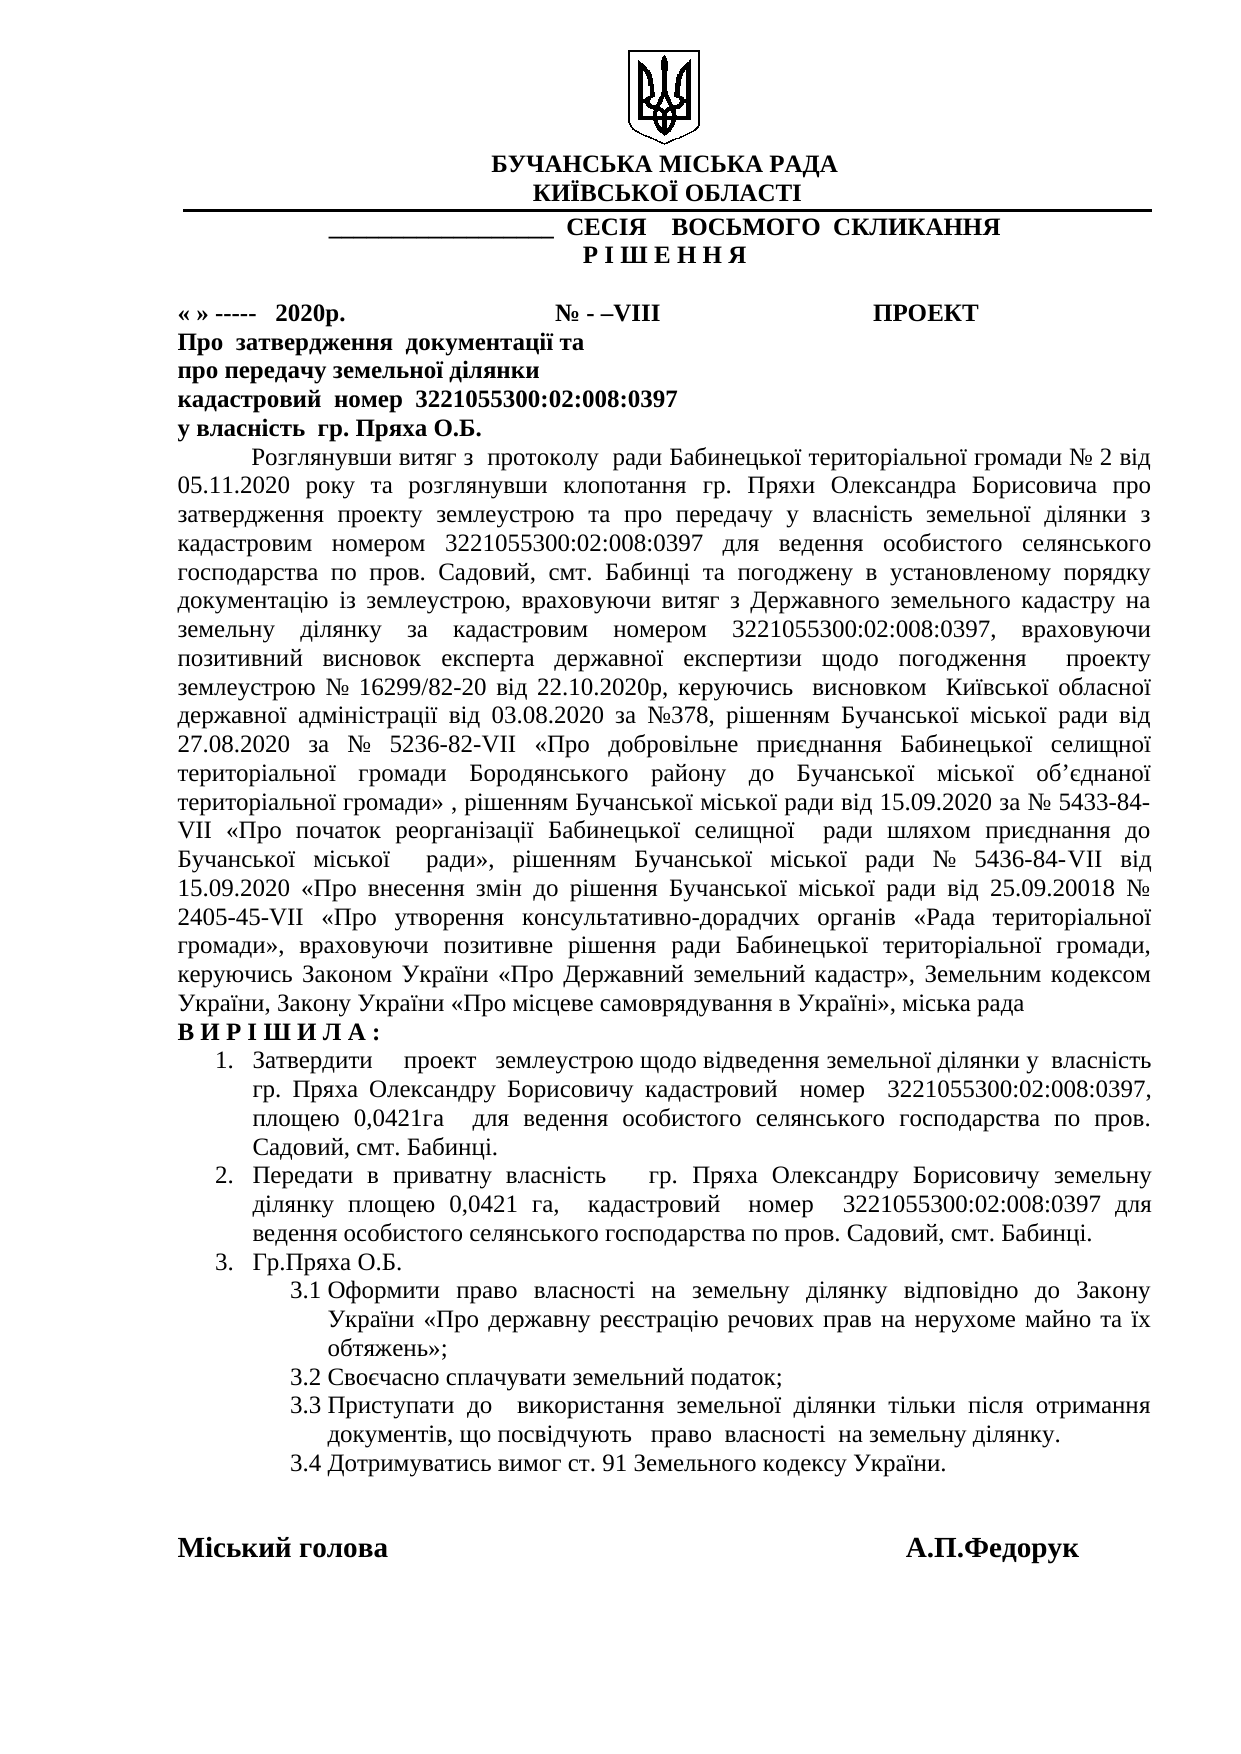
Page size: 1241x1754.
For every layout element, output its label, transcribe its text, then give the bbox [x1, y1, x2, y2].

text Про затвердження документації та [177, 327, 1152, 356]
text В И Р І Ш И Л А : [177, 1017, 1152, 1046]
text Міський голова А.П.Федорук [177, 1531, 1152, 1564]
list Своєчасно сплачувати земельний податок; [290, 1362, 1152, 1391]
text у власність гр. Пряха О.Б. [177, 413, 1152, 442]
list Гр.Пряха О.Б. [215, 1247, 1152, 1276]
list Приступати до використання земельної ділянки тільки після отримання документів, що посвідчують право власності на земельну ділянку. [290, 1391, 1152, 1448]
text про передачу земельної ділянки [177, 356, 1152, 384]
text БУЧАНСЬКА МІСЬКА РАДА [177, 149, 1152, 178]
text « » ----- 2020р. № - –VІІI ПРОЕКТ [177, 298, 1152, 327]
list Дотримуватись вимог ст. 91 Земельного кодексу України. [290, 1448, 1152, 1477]
text Розглянувши витяг з протоколу ради Бабинецької територіальної громади № 2 від 05.11.2020 року та розглянувши клопотання гр. Пряхи Олександра Борисовича про затвердження проекту землеустрою та про передачу у власність земельної ділянки з кадастровим номером 3221055300:02:008:0397 для ведення особистого селянського господарства по пров. Садовий, смт. Бабинці та погоджену в установленому порядку документацію із землеустрою, враховуючи витяг з Державного земельного кадастру на земельну ділянку за кадастровим номером 3221055300:02:008:0397, враховуючи позитивний висновок експерта державної експертизи щодо погодження проекту землеустрою № 16299/82-20 від 22.10.2020р, керуючись висновком Київської обласної державної адміністрації від 03.08.2020 за №378, рішенням Бучанської міської ради від 27.08.2020 за № 5236-82-VІІ «Про добровільне приєднання Бабинецької селищної територіальної громади Бородянського району до Бучанської міської об’єднаної територіальної громади» , рішенням Бучанської міської ради від 15.09.2020 за № 5433-84-VІІ «Про початок реорганізації Бабинецької селищної ради шляхом приєднання до Бучанської міської ради», рішенням Бучанської міської ради № 5436-84-VІІ від 15.09.2020 «Про внесення змін до рішення Бучанської міської ради від 25.09.20018 № 2405-45-VІІ «Про утворення консультативно-дорадчих органів «Рада територіальної громади», враховуючи позитивне рішення ради Бабинецької територіальної громади, керуючись Законом України «Про Державний земельний кадастр», Земельним кодексом України, Закону України «Про місцеве самоврядування в Україні», міська рада [177, 442, 1152, 1017]
text кадастровий номер 3221055300:02:008:0397 [177, 384, 1152, 413]
text __________________ СЕСІЯ ВОСЬМОГО СКЛИКАННЯ [177, 212, 1152, 241]
list Передати в приватну власність гр. Пряха Олександру Борисовичу земельну ділянку площею 0,0421 га, кадастровий номер 3221055300:02:008:0397 для ведення особистого селянського господарства по пров. Садовий, смт. Бабинці. [215, 1161, 1152, 1247]
text КИЇВСЬКОЇ ОБЛАСТІ [183, 178, 1152, 209]
list Оформити право власності на земельну ділянку відповідно до Закону України «Про державну реєстрацію речових прав на нерухоме майно та їх обтяжень»; [290, 1276, 1152, 1362]
list Затвердити проект землеустрою щодо відведення земельної ділянки у власність гр. Пряха Олександру Борисовичу кадастровий номер 3221055300:02:008:0397, площею 0,0421га для ведення особистого селянського господарства по пров. Садовий, смт. Бабинці. [215, 1046, 1152, 1161]
text Р І Ш Е Н Н Я [177, 241, 1152, 269]
